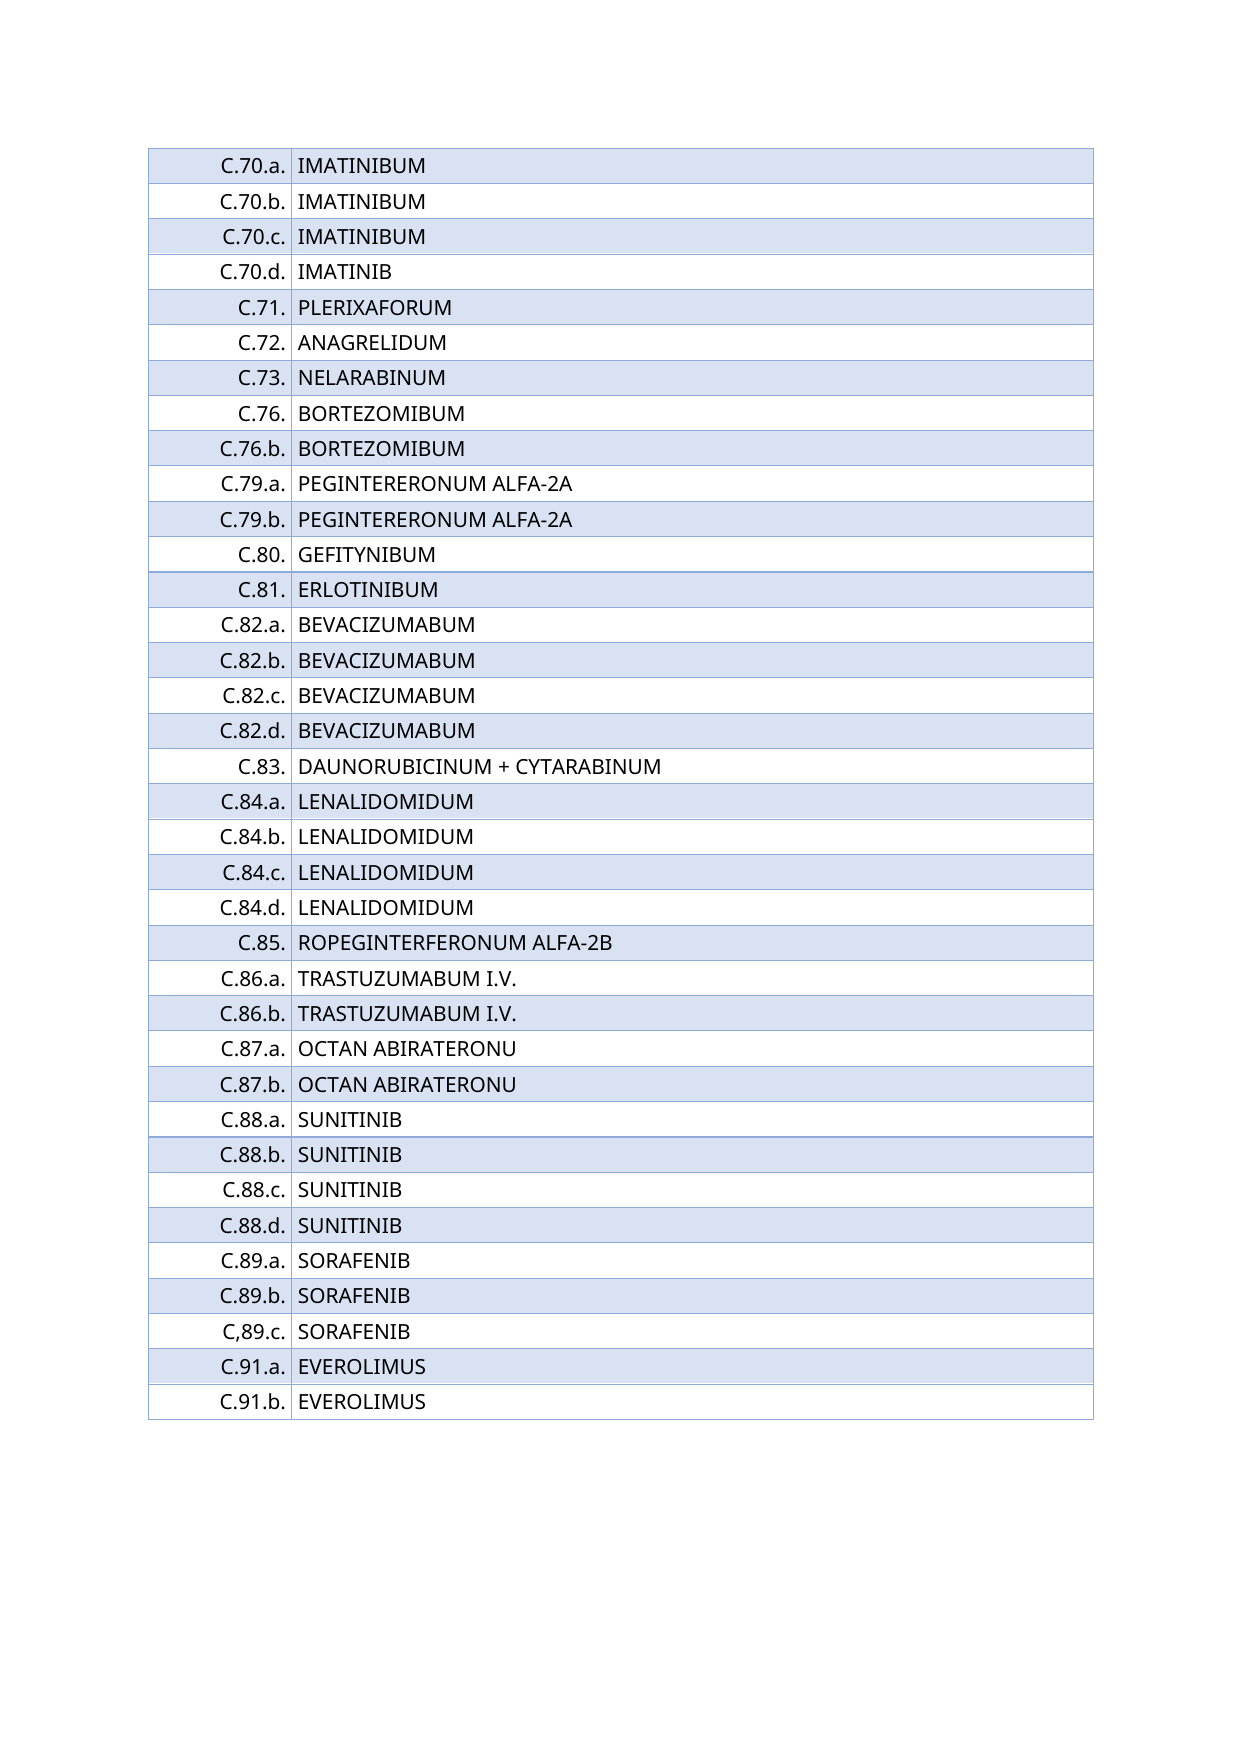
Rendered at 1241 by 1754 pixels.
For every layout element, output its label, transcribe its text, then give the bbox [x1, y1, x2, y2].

table_cell ROPEGINTERFERONUM ALFA-2B [292, 926, 1093, 960]
table_cell C.70.c. [149, 219, 291, 253]
table_cell LENALIDOMIDUM [292, 784, 1093, 818]
table_cell OCTAN ABIRATERONU [292, 1031, 1093, 1066]
table_cell SUNITINIB [292, 1208, 1093, 1242]
table_cell C.87.a. [149, 1031, 291, 1066]
table_cell C.81. [149, 573, 291, 607]
table_cell C.87.b. [149, 1067, 291, 1101]
table_cell SORAFENIB [292, 1279, 1093, 1313]
table_cell BORTEZOMIBUM [292, 431, 1093, 465]
table_cell C.72. [149, 325, 291, 359]
table_cell C.88.b. [149, 1138, 291, 1172]
table_cell C.71. [149, 290, 291, 324]
table_cell IMATINIBUM [292, 184, 1093, 218]
table_cell EVEROLIMUS [292, 1385, 1093, 1419]
table_cell IMATINIB [292, 255, 1093, 289]
table_cell LENALIDOMIDUM [292, 855, 1093, 889]
table_cell TRASTUZUMABUM I.V. [292, 961, 1093, 995]
table_cell C.91.b. [149, 1385, 291, 1419]
table_cell TRASTUZUMABUM I.V. [292, 996, 1093, 1030]
table_cell OCTAN ABIRATERONU [292, 1067, 1093, 1101]
table_cell C.84.d. [149, 890, 291, 924]
table_cell EVEROLIMUS [292, 1349, 1093, 1383]
table_cell C.83. [149, 749, 291, 783]
table_cell SUNITINIB [292, 1102, 1093, 1136]
table_cell C.86.a. [149, 961, 291, 995]
table_cell IMATINIBUM [292, 149, 1093, 183]
table_cell C.76.b. [149, 431, 291, 465]
table_cell C.73. [149, 361, 291, 395]
table_cell SUNITINIB [292, 1138, 1093, 1172]
table_cell C.84.b. [149, 820, 291, 854]
table_cell ANAGRELIDUM [292, 325, 1093, 359]
table_cell C.91.a. [149, 1349, 291, 1383]
table_cell C.89.a. [149, 1243, 291, 1278]
table_cell SUNITINIB [292, 1173, 1093, 1207]
table_cell C.82.b. [149, 643, 291, 677]
table_cell ERLOTINIBUM [292, 573, 1093, 607]
table_cell C.88.a. [149, 1102, 291, 1136]
table_cell IMATINIBUM [292, 219, 1093, 253]
table_cell SORAFENIB [292, 1243, 1093, 1278]
table_cell BEVACIZUMABUM [292, 643, 1093, 677]
table_cell C.86.b. [149, 996, 291, 1030]
table_cell C.88.c. [149, 1173, 291, 1207]
table_cell C.84.c. [149, 855, 291, 889]
table_cell PEGINTERERONUM ALFA-2A [292, 466, 1093, 501]
table_cell C.82.c. [149, 678, 291, 713]
table_cell LENALIDOMIDUM [292, 890, 1093, 924]
table_cell C.76. [149, 396, 291, 430]
table_cell C.85. [149, 926, 291, 960]
table_cell GEFITYNIBUM [292, 537, 1093, 571]
table_cell PEGINTERERONUM ALFA-2A [292, 502, 1093, 536]
table_cell C.70.d. [149, 255, 291, 289]
table_cell C.88.d. [149, 1208, 291, 1242]
table_cell C.79.b. [149, 502, 291, 536]
table_cell BEVACIZUMABUM [292, 608, 1093, 642]
table_cell NELARABINUM [292, 361, 1093, 395]
table_cell C.70.a. [149, 149, 291, 183]
table_cell C.79.a. [149, 466, 291, 501]
table_cell C.82.d. [149, 714, 291, 748]
table_cell C.82.a. [149, 608, 291, 642]
table_cell C.89.b. [149, 1279, 291, 1313]
table_cell LENALIDOMIDUM [292, 820, 1093, 854]
table_cell PLERIXAFORUM [292, 290, 1093, 324]
table_cell C.80. [149, 537, 291, 571]
table_cell BORTEZOMIBUM [292, 396, 1093, 430]
table_cell BEVACIZUMABUM [292, 678, 1093, 713]
table_cell C.70.b. [149, 184, 291, 218]
table_cell C,89.c. [149, 1314, 291, 1348]
table_cell SORAFENIB [292, 1314, 1093, 1348]
table_cell BEVACIZUMABUM [292, 714, 1093, 748]
table_cell DAUNORUBICINUM + CYTARABINUM [292, 749, 1093, 783]
table_cell C.84.a. [149, 784, 291, 818]
